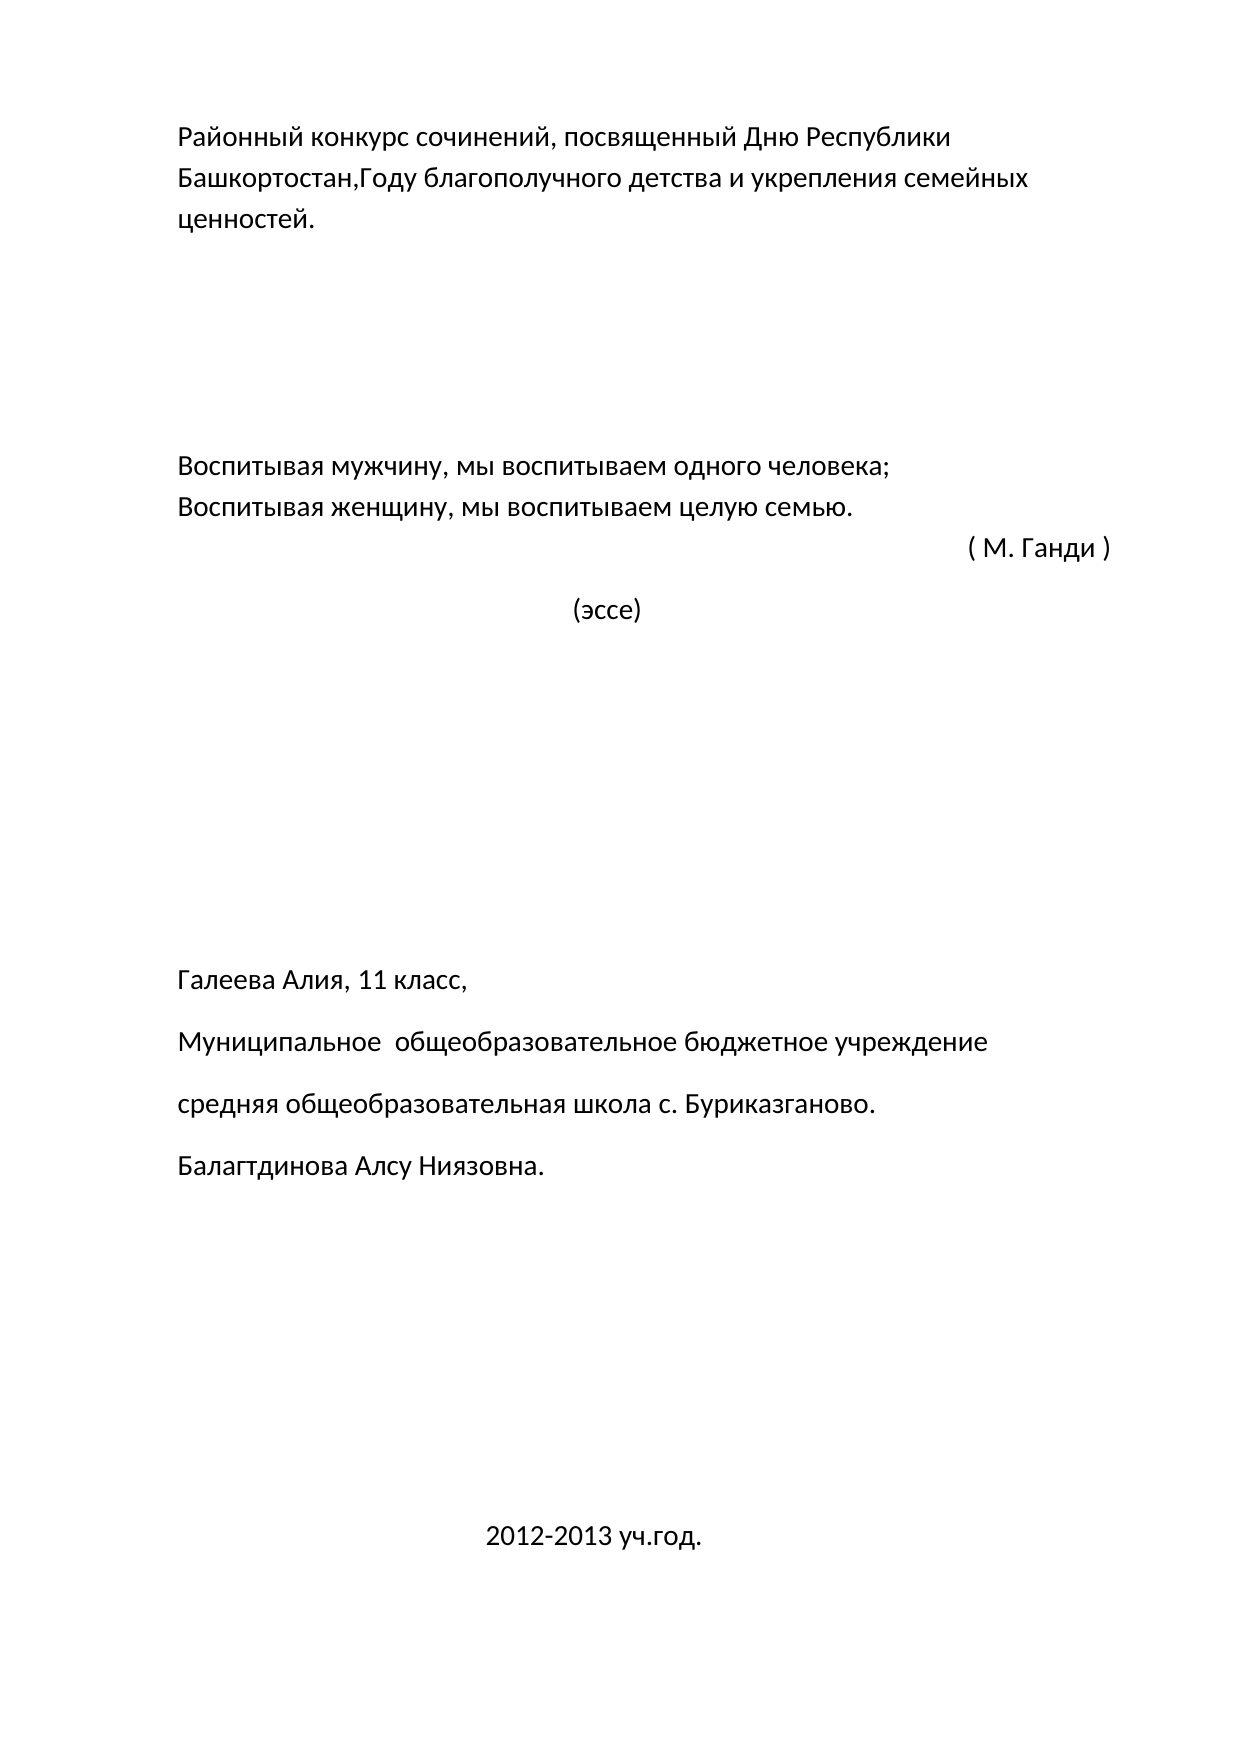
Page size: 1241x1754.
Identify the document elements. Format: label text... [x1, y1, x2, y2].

text Районный конкурс сочинений, посвященный Дню Республики Башкортостан,Году благополучного детства и укрепления семейных ценностей. [177, 118, 1152, 236]
text Муниципальное общеобразовательное бюджетное учреждение [177, 1023, 1152, 1059]
text 2012-2013 уч.год. [472, 1517, 1152, 1553]
text средняя общеобразовательная школа с. Буриказганово. [177, 1085, 1152, 1121]
text Галеева Алия, 11 класс, [177, 961, 1152, 997]
text Балагтдинова Алсу Ниязовна. [177, 1147, 1152, 1182]
text (эссе) [177, 591, 1152, 626]
text Воспитывая мужчину, мы воспитываем одного человека; Воспитывая женщину, мы воспитываем целую семью. ( М. Ганди ) [177, 447, 1152, 564]
